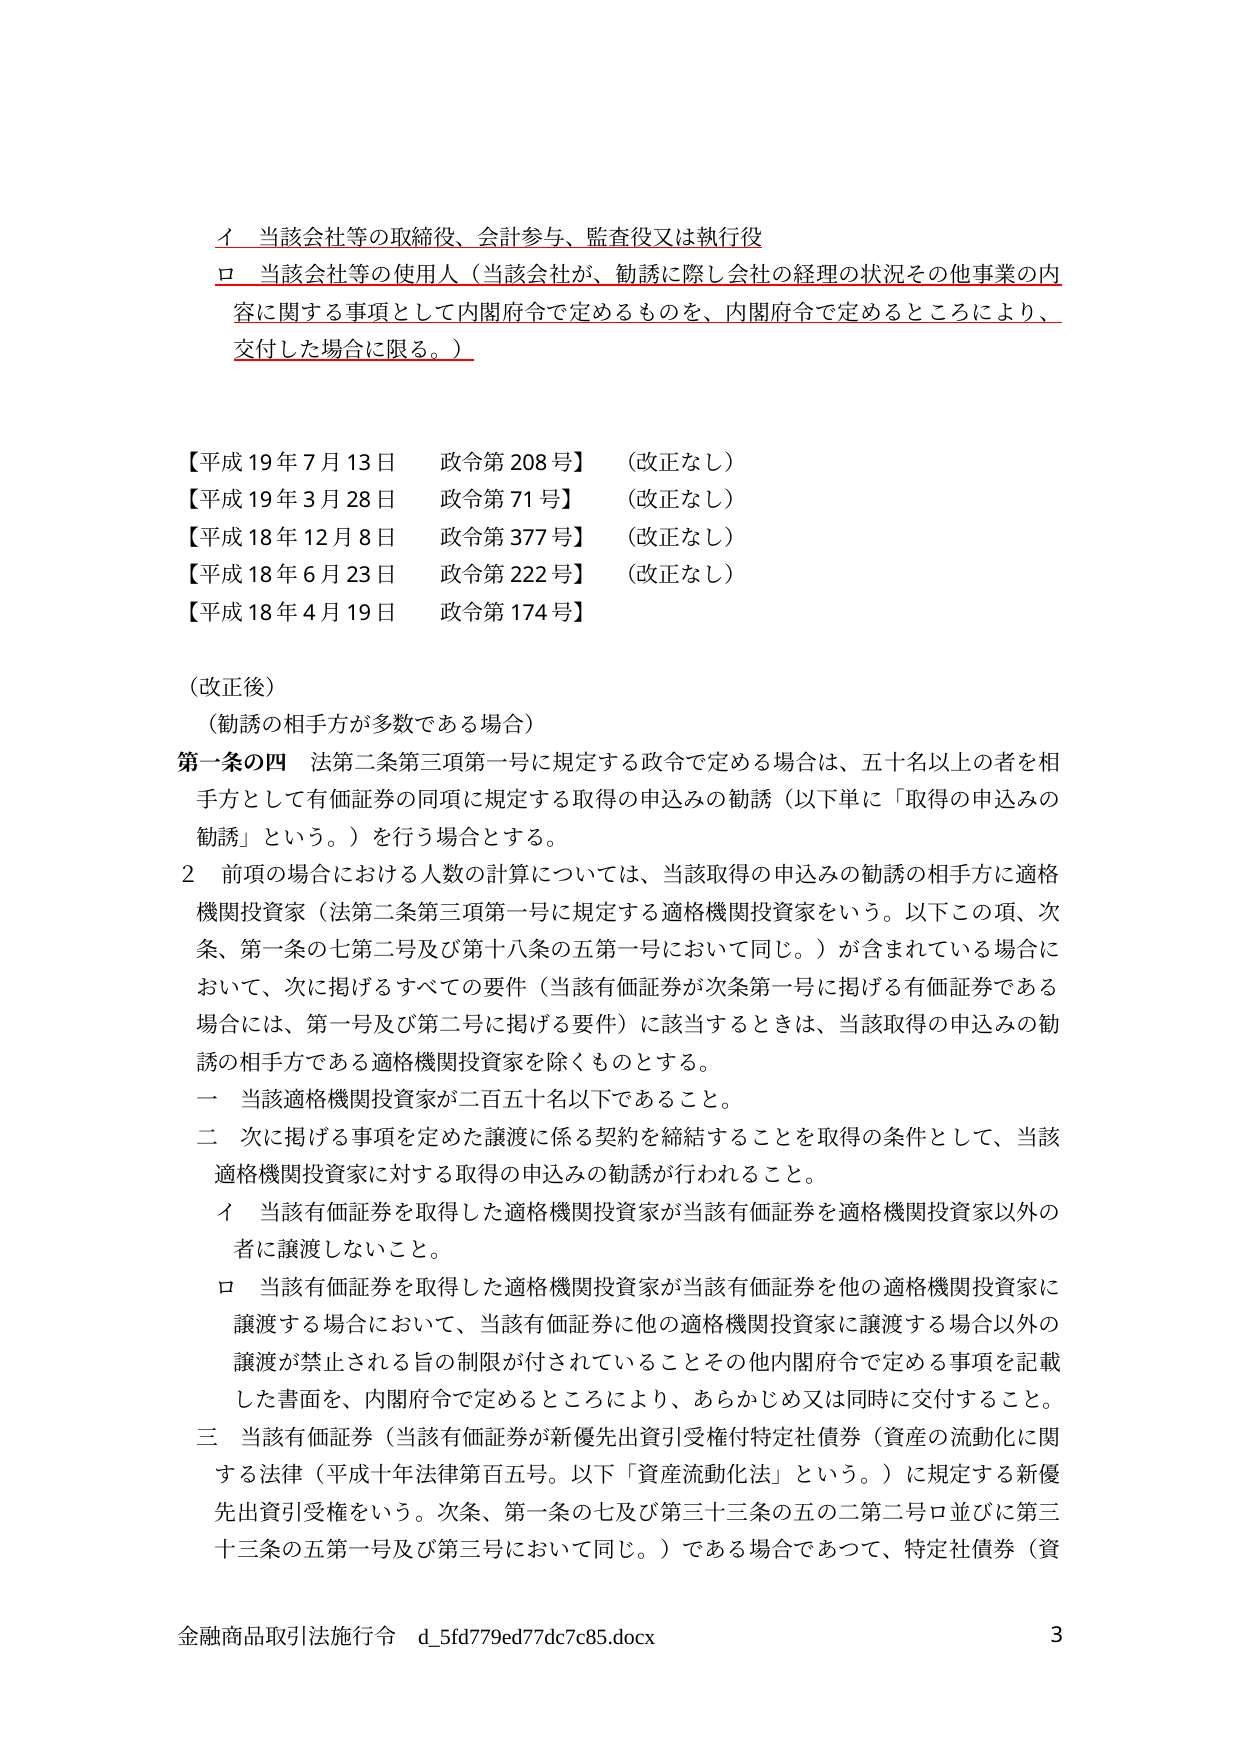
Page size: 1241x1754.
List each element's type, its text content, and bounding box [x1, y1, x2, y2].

text ロ 当該会社等の使用人（当該会社が、勧誘に際し会社の経理の状況その他事業の内容に関する事項として内閣府令で定めるものを、内閣府令で定めるところにより、交付した場合に限る。） [215, 254, 1063, 367]
text 【平成18年6月23日 政令第222号】 （改正なし） [177, 554, 1063, 592]
text ロ 当該有価証券を取得した適格機関投資家が当該有価証券を他の適格機関投資家に譲渡する場合において、当該有価証券に他の適格機関投資家に譲渡する場合以外の譲渡が禁止される旨の制限が付されていることその他内閣府令で定める事項を記載した書面を、内閣府令で定めるところにより、あらかじめ又は同時に交付すること。 [215, 1267, 1063, 1417]
text （勧誘の相手方が多数である場合） [196, 704, 1063, 742]
text イ 当該会社等の取締役、会計参与、監査役又は執行役 [215, 217, 1063, 254]
text （改正後） [177, 667, 1063, 704]
text 第一条の四 法第二条第三項第一号に規定する政令で定める場合は、五十名以上の者を相手方として有価証券の同項に規定する取得の申込みの勧誘（以下単に「取得の申込みの勧誘」という。）を行う場合とする。 [177, 742, 1063, 854]
text 【平成18年12月8日 政令第377号】 （改正なし） [177, 517, 1063, 554]
text ２ 前項の場合における人数の計算については、当該取得の申込みの勧誘の相手方に適格機関投資家（法第二条第三項第一号に規定する適格機関投資家をいう。以下この項、次条、第一条の七第二号及び第十八条の五第一号において同じ。）が含まれている場合において、次に掲げるすべての要件（当該有価証券が次条第一号に掲げる有価証券である場合には、第一号及び第二号に掲げる要件）に該当するときは、当該取得の申込みの勧誘の相手方である適格機関投資家を除くものとする。 [177, 854, 1063, 1079]
text イ 当該有価証券を取得した適格機関投資家が当該有価証券を適格機関投資家以外の者に譲渡しないこと。 [215, 1192, 1063, 1267]
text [196, 1417, 1063, 1567]
text 【平成19年7月13日 政令第208号】 （改正なし） [177, 442, 1063, 479]
text 一 当該適格機関投資家が二百五十名以下であること。 [196, 1079, 1063, 1117]
text 二 次に掲げる事項を定めた譲渡に係る契約を締結することを取得の条件として、当該適格機関投資家に対する取得の申込みの勧誘が行われること。 [196, 1117, 1063, 1192]
text 【平成18年4月19日 政令第174号】 [177, 592, 1063, 629]
text 【平成19年3月28日 政令第71号】 （改正なし） [177, 479, 1063, 517]
